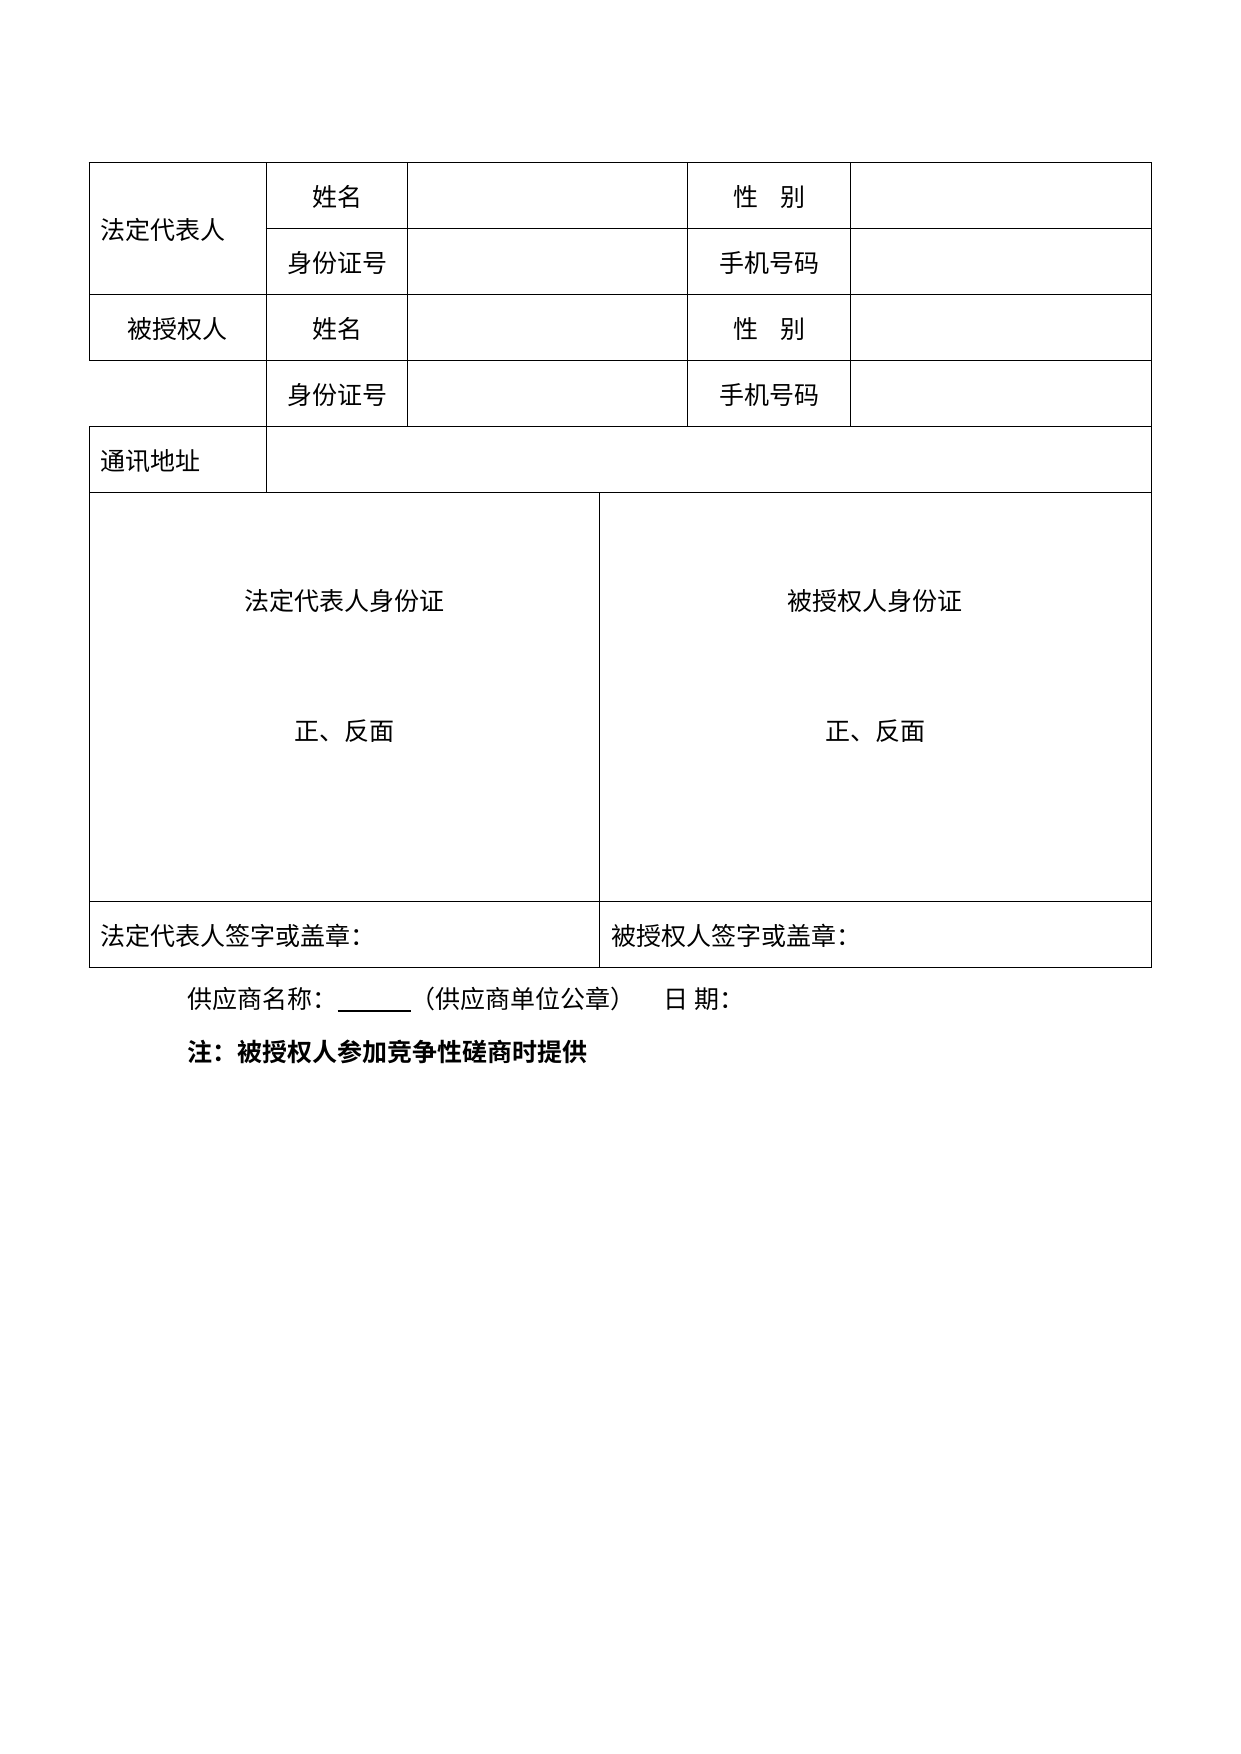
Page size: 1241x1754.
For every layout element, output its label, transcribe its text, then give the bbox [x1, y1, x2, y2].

table_cell 身份证号 [267, 229, 407, 294]
table_cell 手机号码 [688, 229, 850, 294]
table_cell 姓名 [267, 163, 407, 228]
table_cell [851, 361, 1151, 426]
table_cell 被授权人 [90, 295, 266, 360]
table_cell [408, 163, 687, 228]
table_cell 法定代表人身份证 正、反面 [90, 493, 599, 901]
table_cell 通讯地址 [90, 427, 266, 492]
table_cell 身份证号 [267, 361, 407, 426]
table_cell [267, 427, 1151, 492]
table_cell [408, 229, 687, 294]
table_cell [851, 295, 1151, 360]
table_cell 性 别 [688, 163, 850, 228]
table_cell [408, 361, 687, 426]
table_cell 姓名 [267, 295, 407, 360]
table_cell 法定代表人签字或盖章： [90, 902, 599, 967]
table_cell 被授权人签字或盖章： [600, 902, 1151, 967]
table_cell 法定代表人 [90, 163, 266, 294]
table_cell 手机号码 [688, 361, 850, 426]
table_cell [851, 229, 1151, 294]
table_cell [408, 295, 687, 360]
table_cell [851, 163, 1151, 228]
text 注：被授权人参加竞争性磋商时提供 [187, 1018, 1053, 1083]
table_cell 被授权人身份证 正、反面 [600, 493, 1151, 901]
text 供应商名称： （供应商单位公章） 日 期： [187, 968, 1053, 1018]
table_cell 性 别 [688, 295, 850, 360]
